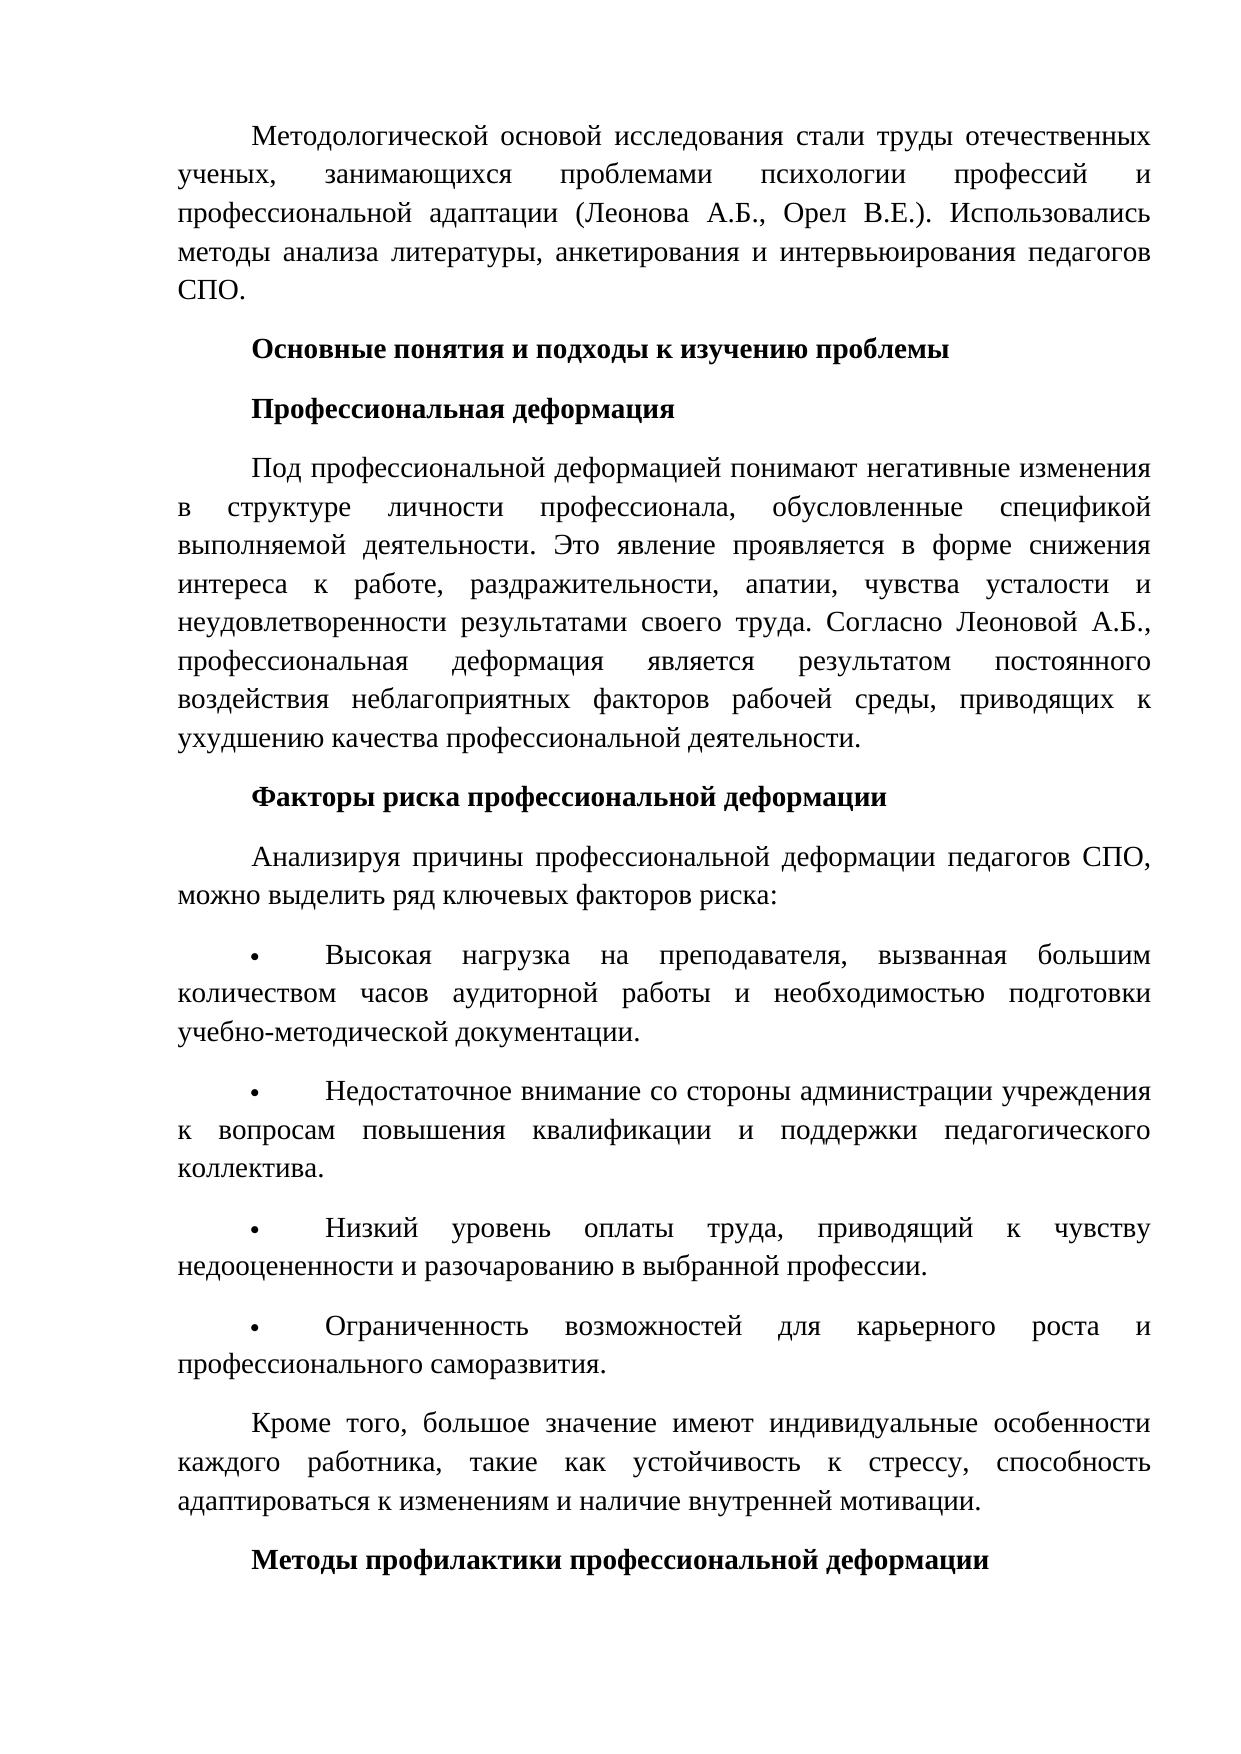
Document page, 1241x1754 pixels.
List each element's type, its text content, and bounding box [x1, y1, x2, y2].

text Под профессиональной деформацией понимают негативные изменения в структуре личности профессионала, обусловленные спецификой выполняемой деятельности. Это явление проявляется в форме снижения интереса к работе, раздражительности, апатии, чувства усталости и неудовлетворенности результатами своего труда. Согласно Леоновой А.Б., профессиональная деформация является результатом постоянного воздействия неблагоприятных факторов рабочей среды, приводящих к ухудшению качества профессиональной деятельности. [177, 450, 1152, 754]
text Факторы риска профессиональной деформации [177, 779, 1152, 813]
text Кроме того, большое значение имеют индивидуальные особенности каждого работника, такие как устойчивость к стрессу, способность адаптироваться к изменениям и наличие внутренней мотивации. [177, 1406, 1152, 1516]
text Методологической основой исследования стали труды отечественных ученых, занимающихся проблемами психологии профессий и профессиональной адаптации (Леонова А.Б., Орел В.Е.). Использовались методы анализа литературы, анкетирования и интервьюирования педагогов СПО. [177, 118, 1152, 306]
text Основные понятия и подходы к изучению проблемы [177, 332, 1152, 365]
text Анализируя причины профессиональной деформации педагогов СПО, можно выделить ряд ключевых факторов риска: [177, 839, 1152, 911]
list Ограниченность возможностей для карьерного роста и профессионального саморазвития. [177, 1308, 1152, 1380]
text Методы профилактики профессиональной деформации [177, 1542, 1152, 1576]
list Недостаточное внимание со стороны администрации учреждения к вопросам повышения квалификации и поддержки педагогического коллектива. [177, 1073, 1152, 1184]
list Высокая нагрузка на преподавателя, вызванная большим количеством часов аудиторной работы и необходимостью подготовки учебно-методической документации. [177, 937, 1152, 1047]
list Низкий уровень оплаты труда, приводящий к чувству недооцененности и разочарованию в выбранной профессии. [177, 1210, 1152, 1282]
text Профессиональная деформация [177, 391, 1152, 424]
